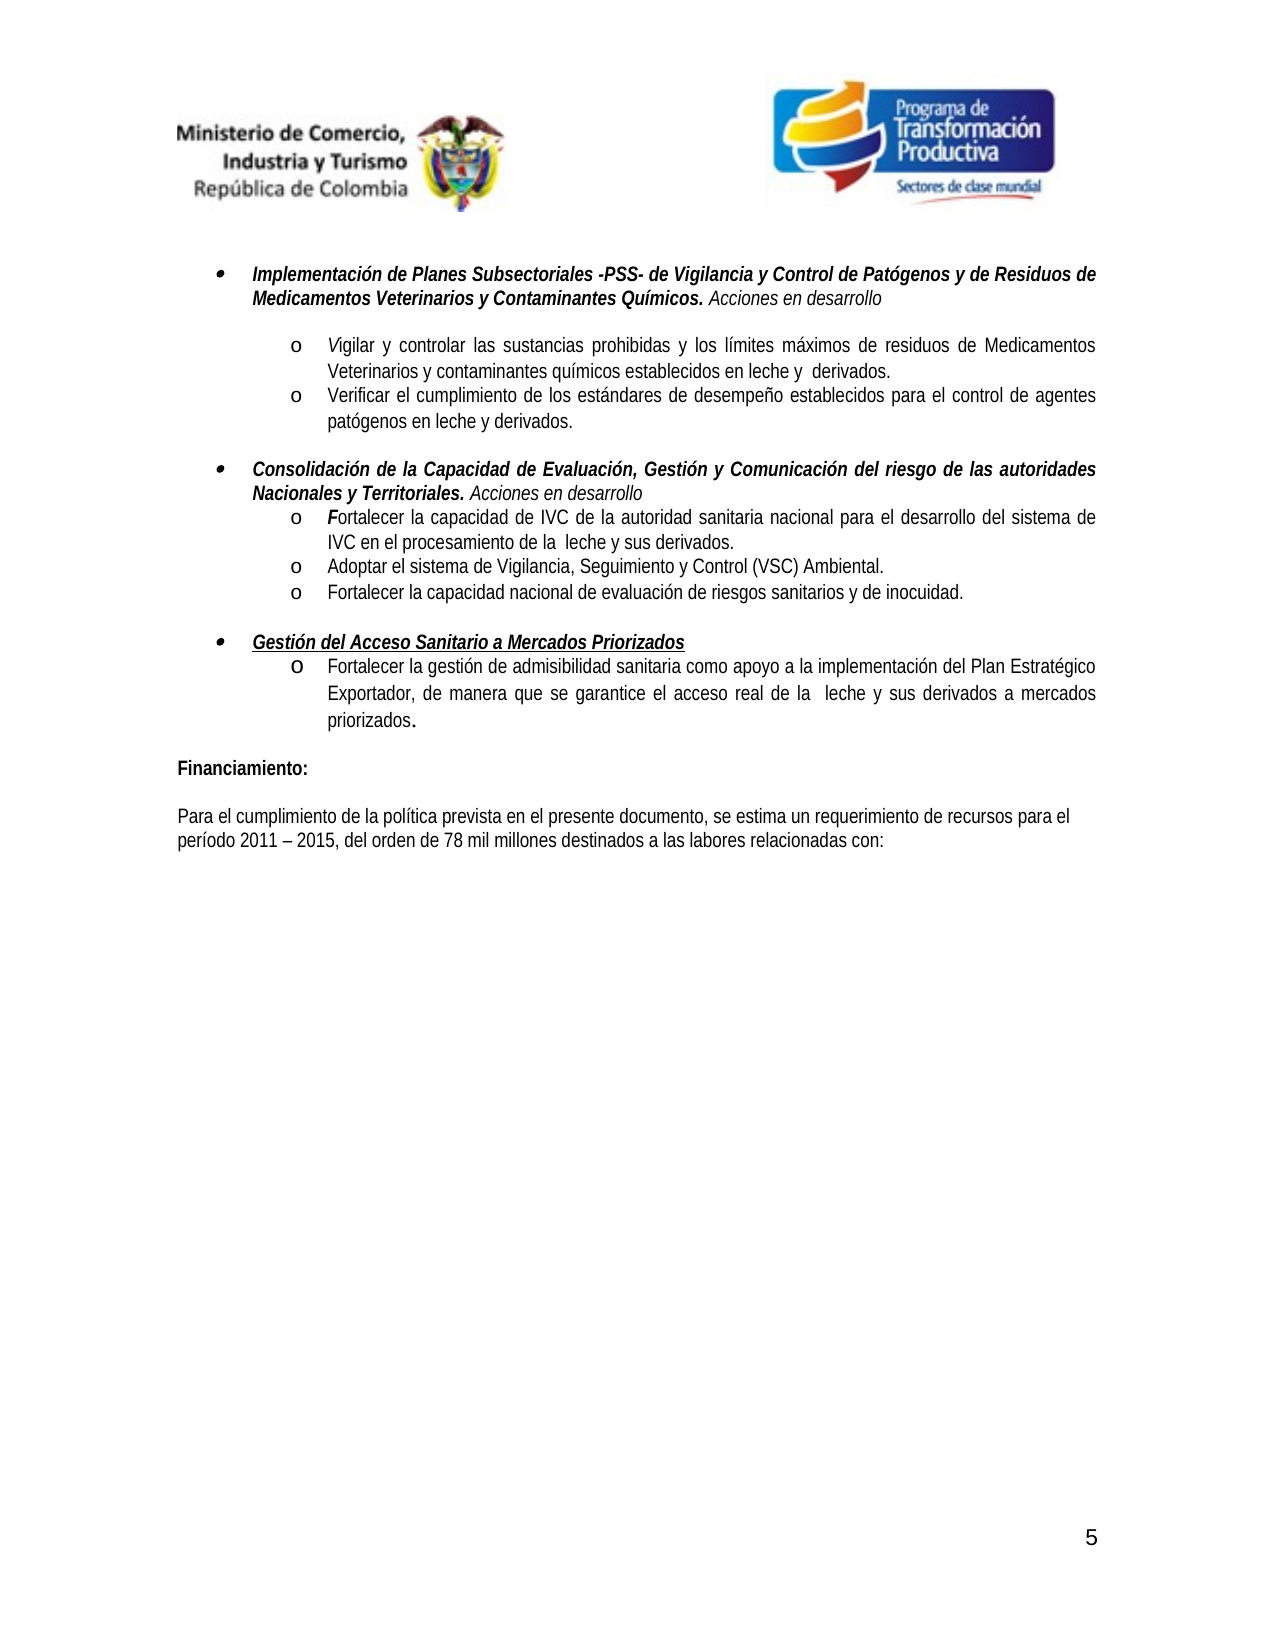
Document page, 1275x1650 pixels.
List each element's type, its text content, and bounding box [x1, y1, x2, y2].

list Vigilar y controlar las sustancias prohibidas y los límites máximos de residuos de Medicamentos Veterinarios y contaminantes químicos establecidos en leche y derivados. [290, 333, 1098, 383]
list Adoptar el sistema de Vigilancia, Seguimiento y Control (VSC) Ambiental. [290, 554, 1098, 580]
picture [767, 73, 1061, 212]
list Fortalecer la gestión de admisibilidad sanitaria como apoyo a la implementación del Plan Estratégico Exportador, de manera que se garantice el acceso real de la leche y sus derivados a mercados priorizados. [290, 654, 1098, 732]
list Fortalecer la capacidad de IVC de la autoridad sanitaria nacional para el desarrollo del sistema de IVC en el procesamiento de la leche y sus derivados. [290, 504, 1098, 554]
list Implementación de Planes Subsectoriales -PSS- de Vigilancia y Control de Patógenos y de Residuos de Medicamentos Veterinarios y Contaminantes Químicos. Acciones en desarrollo [215, 261, 1098, 309]
list Gestión del Acceso Sanitario a Mercados Priorizados [215, 630, 1098, 654]
list Fortalecer la capacidad nacional de evaluación de riesgos sanitarios y de inocuidad. [290, 580, 1098, 606]
text Financiamiento: [177, 756, 1098, 780]
list Consolidación de la Capacidad de Evaluación, Gestión y Comunicación del riesgo de las autoridades Nacionales y Territoriales. Acciones en desarrollo [215, 457, 1098, 504]
text Para el cumplimiento de la política prevista en el presente documento, se estima un requerimiento de recursos para el período 2011 – 2015, del orden de 78 mil millones destinados a las labores relacionadas con: [177, 804, 1098, 852]
picture [177, 114, 506, 212]
list Verificar el cumplimiento de los estándares de desempeño establecidos para el control de agentes patógenos en leche y derivados. [290, 383, 1098, 433]
